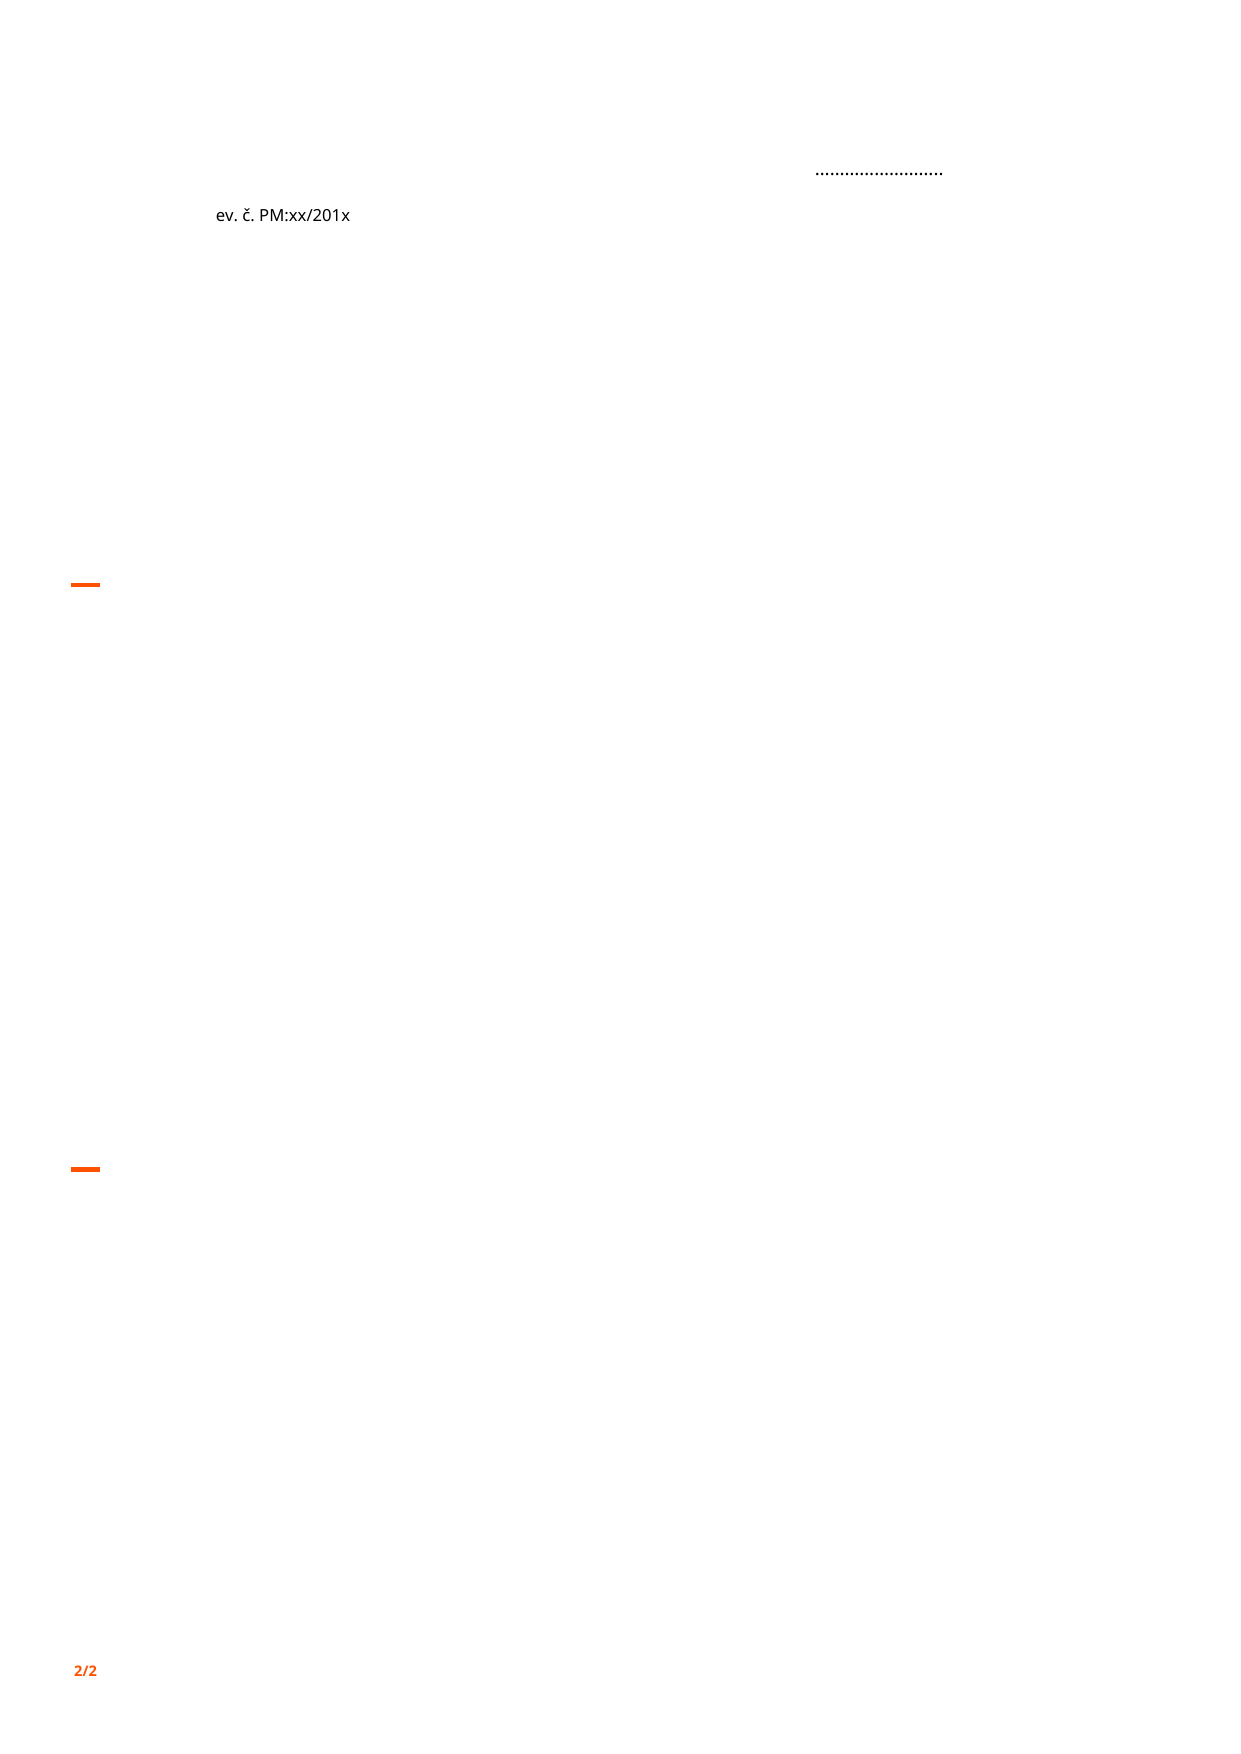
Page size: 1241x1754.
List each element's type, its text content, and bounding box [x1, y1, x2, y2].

text ev. č. PM:xx/201x [216, 203, 1122, 226]
text …………………….. [658, 155, 1122, 181]
